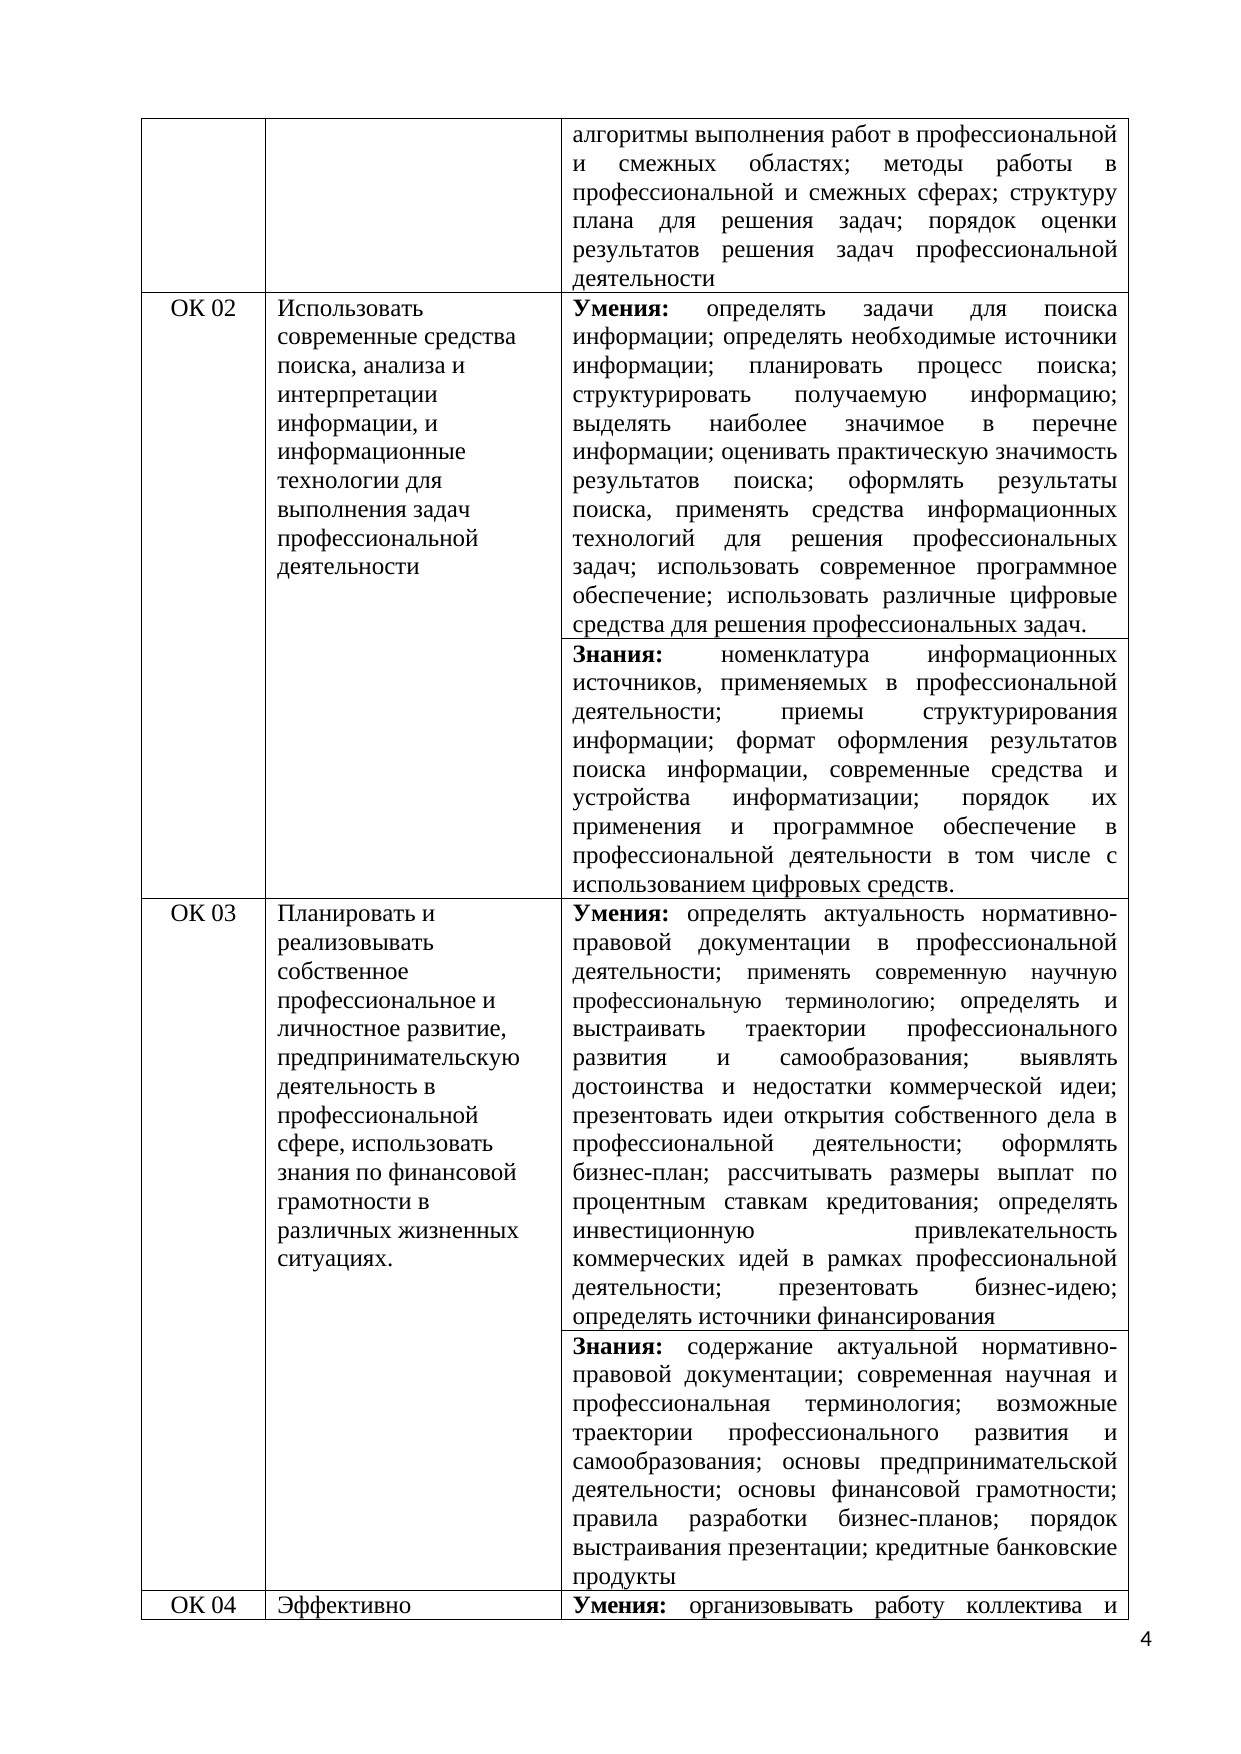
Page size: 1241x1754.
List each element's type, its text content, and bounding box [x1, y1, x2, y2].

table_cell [562, 119, 1128, 292]
table_cell ОК 03 [142, 899, 265, 1589]
table_cell ОК 02 [142, 293, 265, 897]
table_cell ОК 04 [142, 1591, 265, 1619]
table_cell Умения: определять задачи для поиска информации; определять необходимые источники информации; планировать процесс поиска; структурировать получаемую информацию; выделять наиболее значимое в перечне информации; оценивать практическую значимость результатов поиска; оформлять результаты поиска, применять средства информационных технологий для решения профессиональных задач; использовать современное программное обеспечение; использовать различные цифровые средства для решения профессиональных задач. [562, 293, 1128, 638]
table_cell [562, 1591, 1128, 1619]
table_cell Использовать современные средства поиска, анализа и интерпретации информации, и информационные технологии для выполнения задач профессиональной деятельности [266, 293, 561, 897]
table_cell [142, 119, 265, 292]
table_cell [266, 1591, 561, 1619]
table_cell [266, 119, 561, 292]
table_cell Умения: определять актуальность нормативно-правовой документации в профессиональной деятельности; применять современную научную профессиональную терминологию; определять и выстраивать траектории профессионального развития и самообразования; выявлять достоинства и недостатки коммерческой идеи; презентовать идеи открытия собственного дела в профессиональной деятельности; оформлять бизнес-план; рассчитывать размеры выплат по процентным ставкам кредитования; определять инвестиционную привлекательность коммерческих идей в рамках профессиональной деятельности; презентовать бизнес-идею; определять источники финансирования [562, 899, 1128, 1330]
table_cell Планировать и реализовывать собственное профессиональное и личностное развитие, предпринимательскую деятельность в профессиональной сфере, использовать знания по финансовой грамотности в различных жизненных ситуациях. [266, 899, 561, 1589]
table_cell Знания: содержание актуальной нормативно-правовой документации; современная научная и профессиональная терминология; возможные траектории профессионального развития и самообразования; основы предпринимательской деятельности; основы финансовой грамотности; правила разработки бизнес-планов; порядок выстраивания презентации; кредитные банковские продукты [562, 1331, 1128, 1589]
table_cell Знания: номенклатура информационных источников, применяемых в профессиональной деятельности; приемы структурирования информации; формат оформления результатов поиска информации, современные средства и устройства информатизации; порядок их применения и программное обеспечение в профессиональной деятельности в том числе с использованием цифровых средств. [562, 639, 1128, 897]
